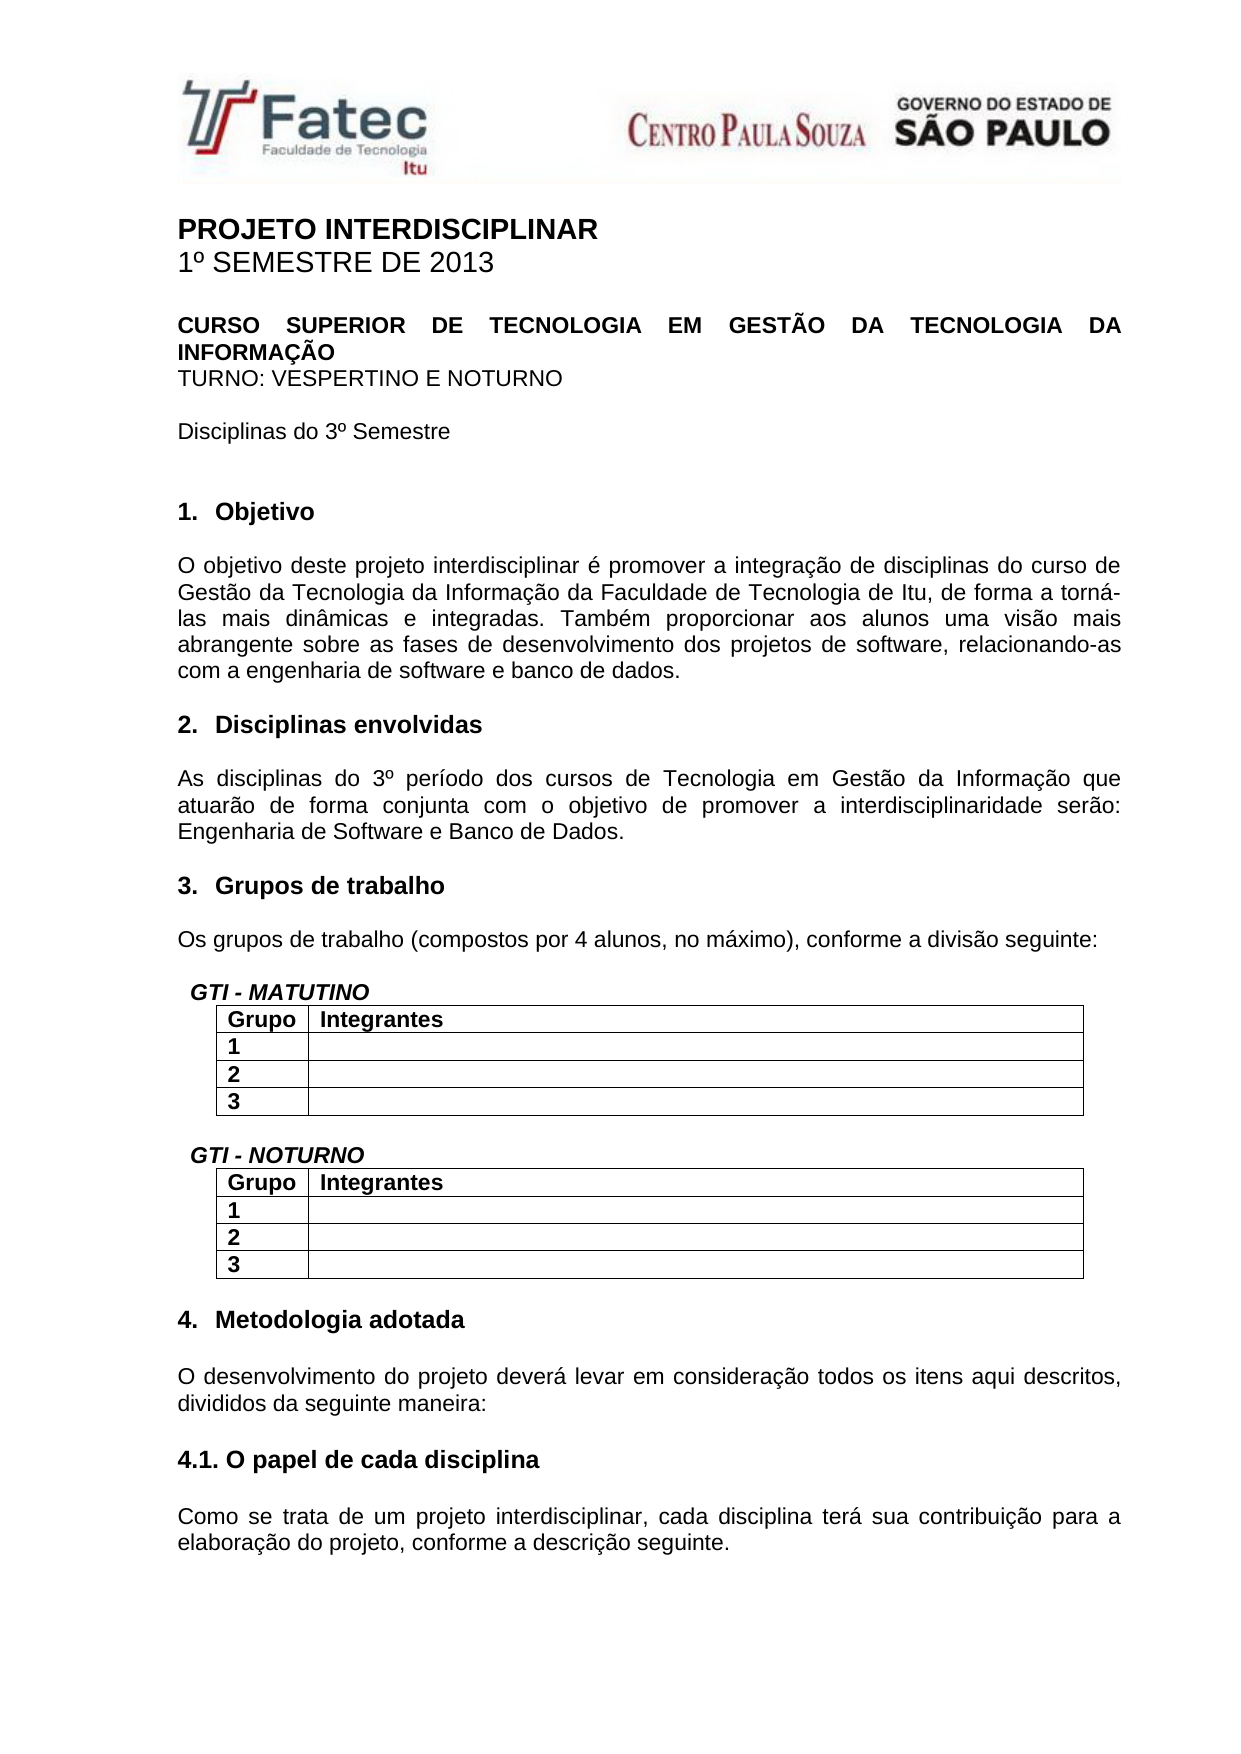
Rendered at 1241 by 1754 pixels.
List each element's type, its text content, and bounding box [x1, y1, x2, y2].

text Os grupos de trabalho (compostos por 4 alunos, no máximo), conforme a divisão seguinte: [177, 926, 1122, 952]
text Disciplinas do 3º Semestre [177, 418, 1122, 444]
table_cell 3 [217, 1251, 308, 1278]
table_header Integrantes [309, 1006, 1083, 1032]
table_cell [309, 1224, 1083, 1250]
table_cell 1 [217, 1197, 308, 1223]
list Objetivo [177, 497, 1122, 526]
text GTI - NOTURNO [177, 1142, 1122, 1168]
list Disciplinas envolvidas [177, 710, 1122, 739]
text As disciplinas do 3º período dos cursos de Tecnologia em Gestão da Informação que atuarão de forma conjunta com o objetivo de promover a interdisciplinaridade serão: Engenharia de Software e Banco de Dados. [177, 765, 1122, 844]
title PROJETO INTERDISCIPLINAR [177, 212, 1122, 245]
table_cell [309, 1033, 1083, 1060]
list Grupos de trabalho [177, 871, 1122, 899]
table_cell [309, 1251, 1083, 1278]
text Como se trata de um projeto interdisciplinar, cada disciplina terá sua contribuição para a elaboração do projeto, conforme a descrição seguinte. [177, 1503, 1122, 1556]
table_cell [309, 1061, 1083, 1087]
text O desenvolvimento do projeto deverá levar em consideração todos os itens aqui descritos, divididos da seguinte maneira: [177, 1363, 1122, 1416]
table_cell 3 [217, 1088, 308, 1114]
subtitle Curso Superior de Tecnologia em Gestão da Tecnologia da Informação [177, 312, 1122, 365]
subtitle Turno: vespertino E NOTURNO [177, 365, 1122, 392]
title 1º SEMESTRE DE 2013 [177, 245, 1122, 279]
table_header Grupo [217, 1169, 308, 1196]
table_cell 1 [217, 1033, 308, 1060]
text O objetivo deste projeto interdisciplinar é promover a integração de disciplinas do curso de Gestão da Tecnologia da Informação da Faculdade de Tecnologia de Itu, de forma a torná-las mais dinâmicas e integradas. Também proporcionar aos alunos uma visão mais abrangente sobre as fases de desenvolvimento dos projetos de software, relacionando-as com a engenharia de software e banco de dados. [177, 552, 1122, 684]
table_cell [309, 1197, 1083, 1223]
table_cell 2 [217, 1224, 308, 1250]
table_header Grupo [217, 1006, 308, 1032]
table_cell 2 [217, 1061, 308, 1087]
text 4.1. O papel de cada disciplina [177, 1445, 1122, 1474]
text GTI - MATUTINO [177, 978, 1122, 1005]
picture [177, 73, 1122, 184]
table_cell [309, 1088, 1083, 1114]
table_header Integrantes [309, 1169, 1083, 1196]
list Metodologia adotada [177, 1305, 1122, 1334]
